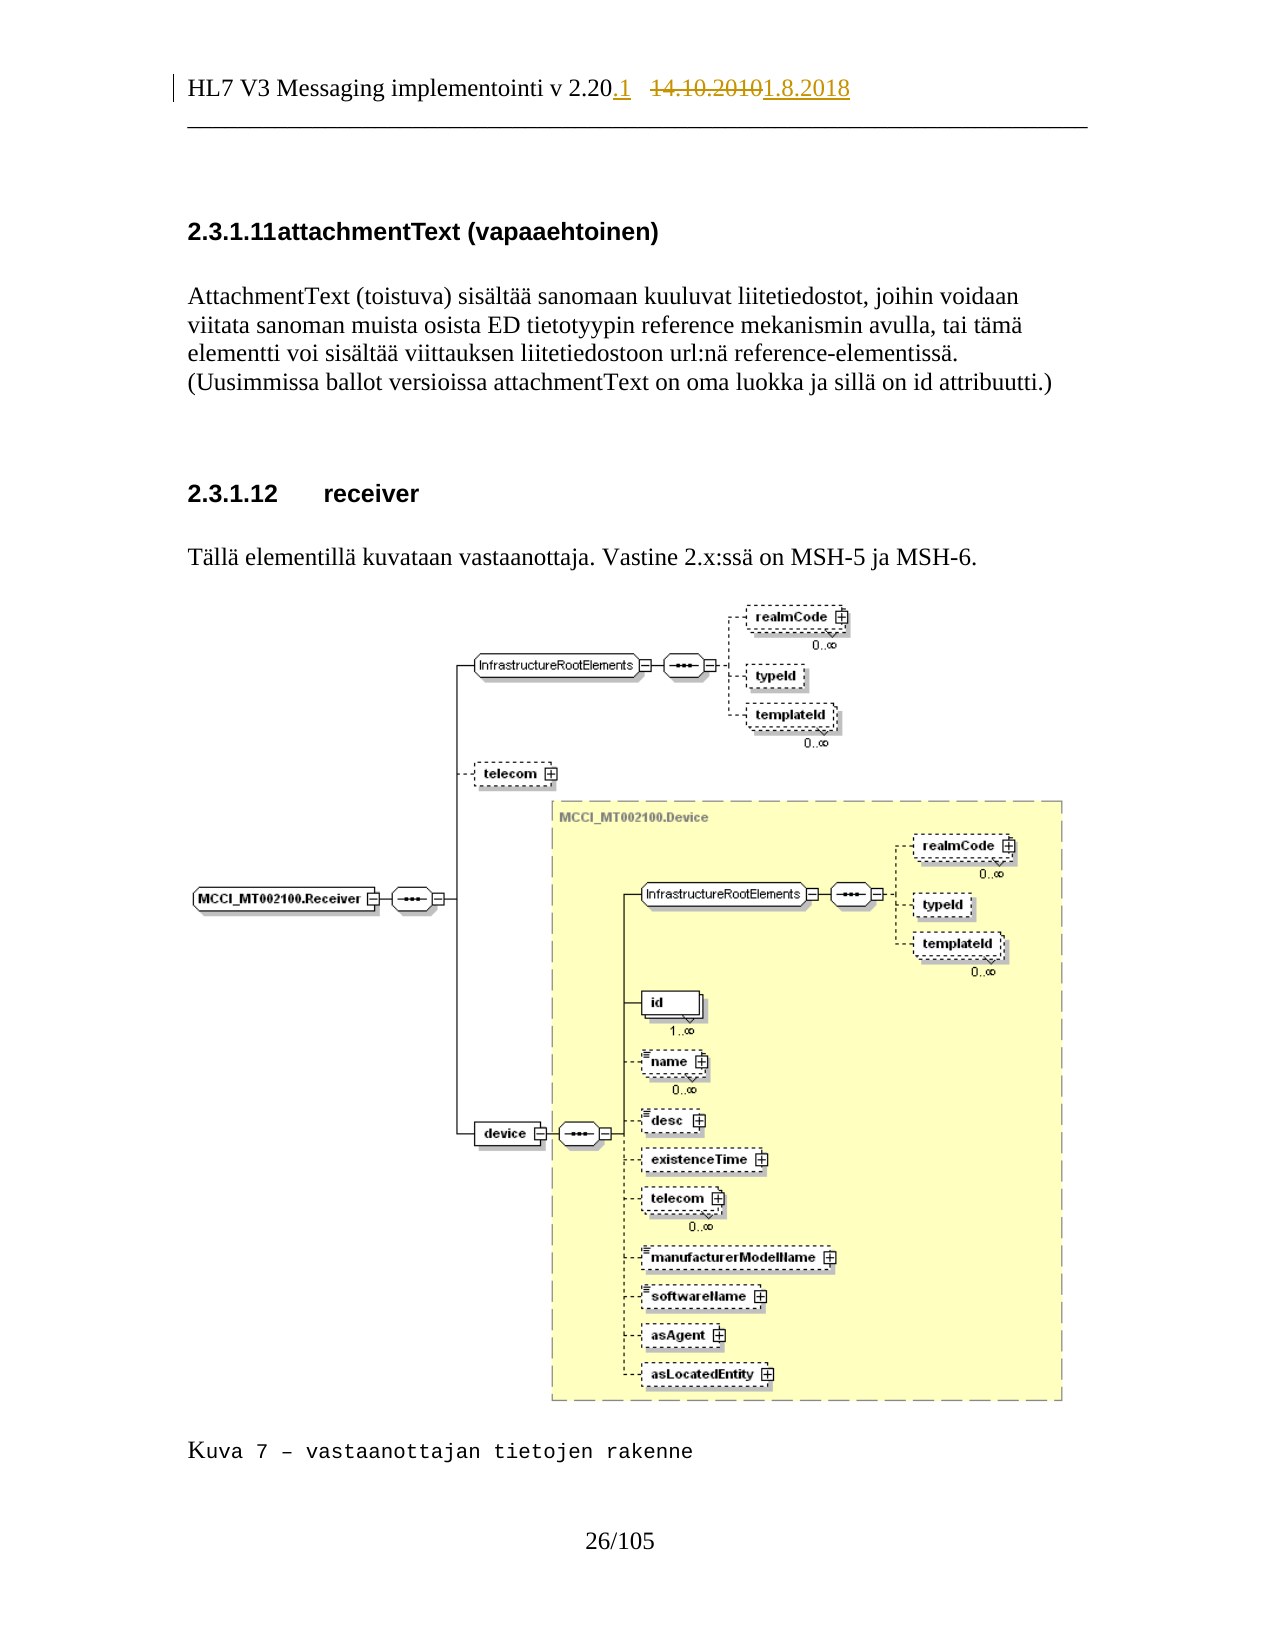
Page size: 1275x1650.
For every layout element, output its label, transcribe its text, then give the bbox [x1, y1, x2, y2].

picture [187, 600, 1086, 1407]
subtitle attachmentText (vapaaehtoinen) [187, 217, 1087, 246]
text Kuva 7 – vastaanottajan tietojen rakenne [187, 1435, 1087, 1464]
text Tällä elementillä kuvataan vastaanottaja. Vastine 2.x:ssä on MSH-5 ja MSH-6. [187, 542, 1087, 571]
subtitle receiver [187, 478, 1087, 507]
text AttachmentText (toistuva) sisältää sanomaan kuuluvat liitetiedostot, joihin voidaan viitata sanoman muista osista ED tietotyypin reference mekanismin avulla, tai tämä elementti voi sisältää viittauksen liitetiedostoon url:nä reference-elementissä. (Uusimmissa ballot versioissa attachmentText on oma luokka ja sillä on id attribuutti.) [187, 281, 1087, 396]
